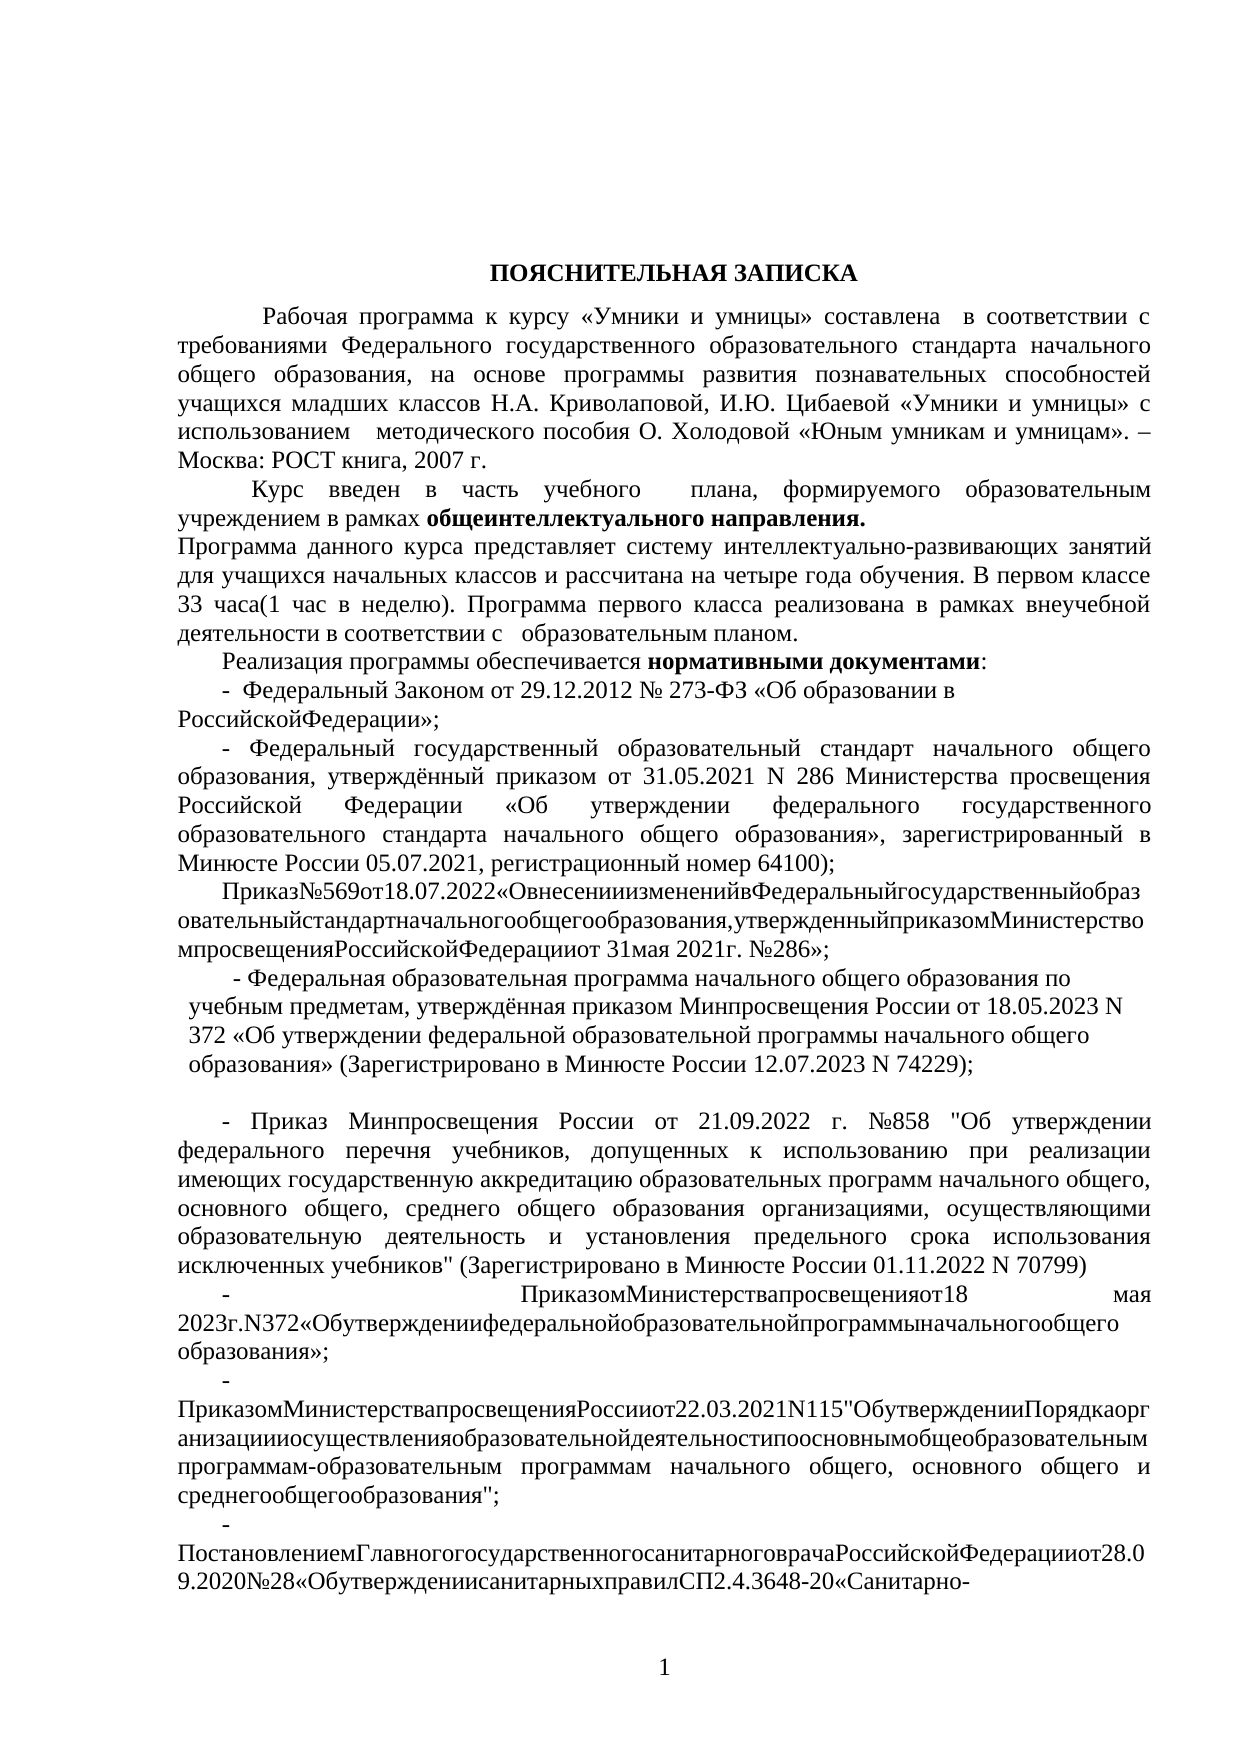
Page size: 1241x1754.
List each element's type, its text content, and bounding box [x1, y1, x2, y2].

text - ПриказомМинистерствапросвещенияРоссииот22.03.2021N115"ОбутвержденииПорядкаорганизациииосуществленияобразовательнойдеятельностипоосновнымобщеобразовательнымпрограммам-образовательным программам начального общего, основного общего и среднегообщегообразования"; [177, 1365, 1152, 1509]
text ПОЯСНИТЕЛЬНАЯ ЗАПИСКА [177, 258, 1152, 287]
text - Приказ Минпросвещения России от 21.09.2022 г. №858 "Об утверждении федерального перечня учебников, допущенных к использованию при реализации имеющих государственную аккредитацию образовательных программ начального общего, основного общего, среднего общего образования организациями, осуществляющими образовательную деятельность и установления предельного срока использования исключенных учебников" (Зарегистрировано в Минюсте России 01.11.2022 N 70799) [177, 1106, 1152, 1279]
text - Федеральный Законом от 29.12.2012 № 273-ФЗ «Об образовании в РоссийскойФедерации»; [177, 675, 1152, 733]
text Реализация программы обеспечивается нормативными документами: [177, 646, 1152, 675]
text - ПриказомМинистерствапросвещенияот18 мая 2023г.N372«Обутверждениифедеральнойобразовательнойпрограммыначальногообщего образования»; [177, 1279, 1152, 1365]
text - Федеральный государственный образовательный стандарт начального общего образования, утверждённый приказом от 31.05.2021 N 286 Министерства просвещения Российской Федерации «Об утверждении федерального государственного образовательного стандарта начального общего образования», зарегистрированный в Минюсте России 05.07.2021, регистрационный номер 64100); [177, 733, 1152, 876]
text Курс введен в часть учебного плана, формируемого образовательным учреждением в рамках общеинтеллектуального направления. [177, 474, 1152, 531]
subtitle - Федеральная образовательная программа начального общего образования по учебным предметам, утверждённая приказом Минпросвещения России от 18.05.2023 N 372 «Об утверждении федеральной образовательной программы начального общего образования» (Зарегистрировано в Минюсте России 12.07.2023 N 74229); [188, 963, 1152, 1078]
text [177, 1509, 1152, 1595]
text Рабочая программа к курсу «Умники и умницы» составлена в соответствии с требованиями Федерального государственного образовательного стандарта начального общего образования, на основе программы развития познавательных способностей учащихся младших классов Н.А. Криволаповой, И.Ю. Цибаевой «Умники и умницы» с использованием методического пособия О. Холодовой «Юным умникам и умницам». – Москва: РОСТ книга, 2007 г. [177, 301, 1152, 474]
text Приказ№569от18.07.2022«ОвнесенииизмененийвФедеральныйгосударственныйобразовательныйстандартначальногообщегообразования,утвержденныйприказомМинистерствомпросвещенияРоссийскойФедерацииот 31мая 2021г. №286»; [177, 876, 1152, 963]
text Программа данного курса представляет систему интеллектуально-развивающих занятий для учащихся начальных классов и рассчитана на четыре года обучения. В первом классе 33 часа(1 час в неделю). Программа первого класса реализована в рамках внеучебной деятельности в соответствии с образовательным планом. [177, 531, 1152, 646]
